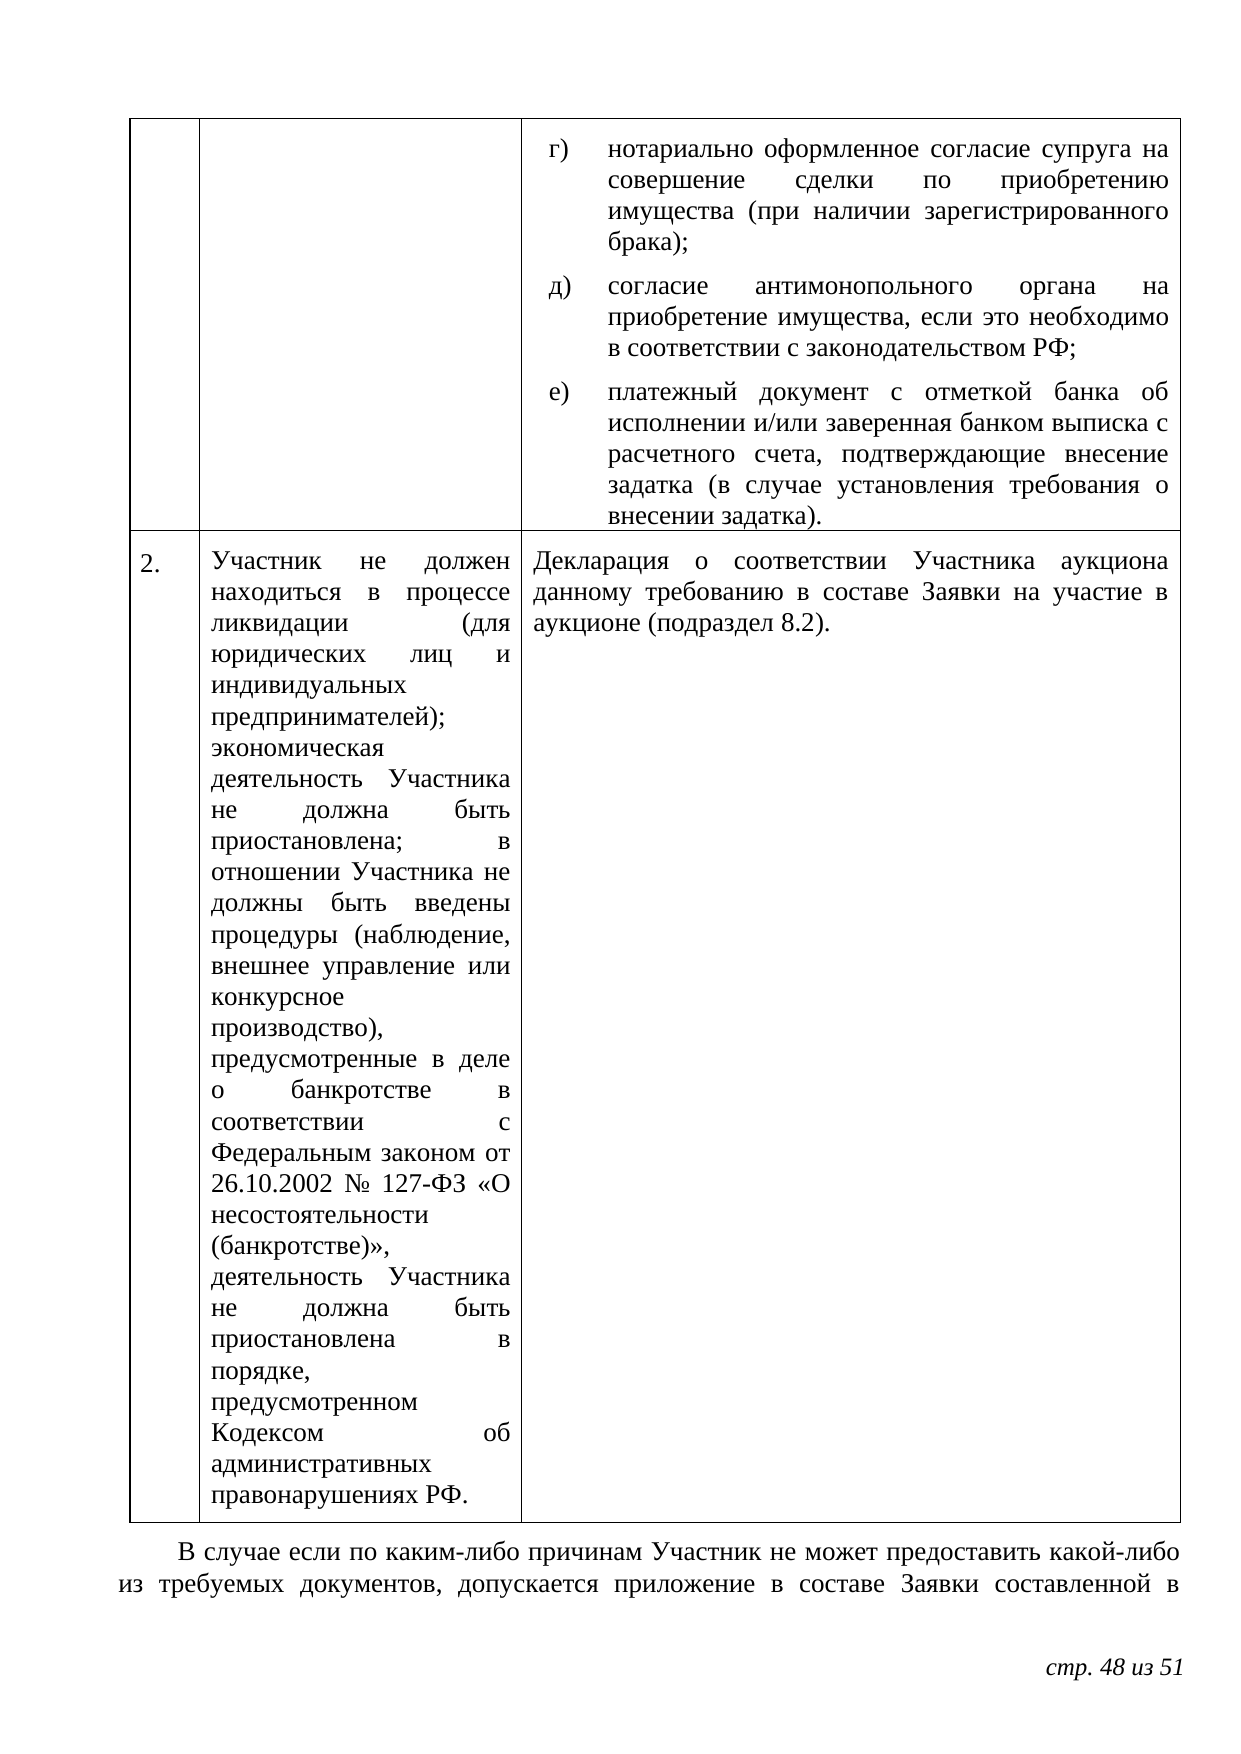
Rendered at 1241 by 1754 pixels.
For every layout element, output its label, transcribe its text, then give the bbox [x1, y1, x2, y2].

table_cell Участник не должен находиться в процессе ликвидации (для юридических лиц и индивидуальных предпринимателей); экономическая деятельность Участника не должна быть приостановлена; в отношении Участника не должны быть введены процедуры (наблюдение, внешнее управление или конкурсное производство), предусмотренные в деле о банкротстве в соответствии с Федеральным законом от 26.10.2002 № 127-ФЗ «О несостоятельности (банкротстве)», деятельность Участника не должна быть приостановлена в порядке, предусмотренном Кодексом об административных правонарушениях РФ. [200, 531, 521, 1522]
table_cell [131, 531, 199, 1522]
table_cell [522, 119, 1180, 530]
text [118, 1536, 1181, 1598]
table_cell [200, 119, 521, 530]
table_cell Декларация о соответствии Участника аукциона данному требованию в составе Заявки на участие в аукционе (подраздел 8.2). [522, 531, 1180, 1522]
table_cell [131, 119, 199, 530]
